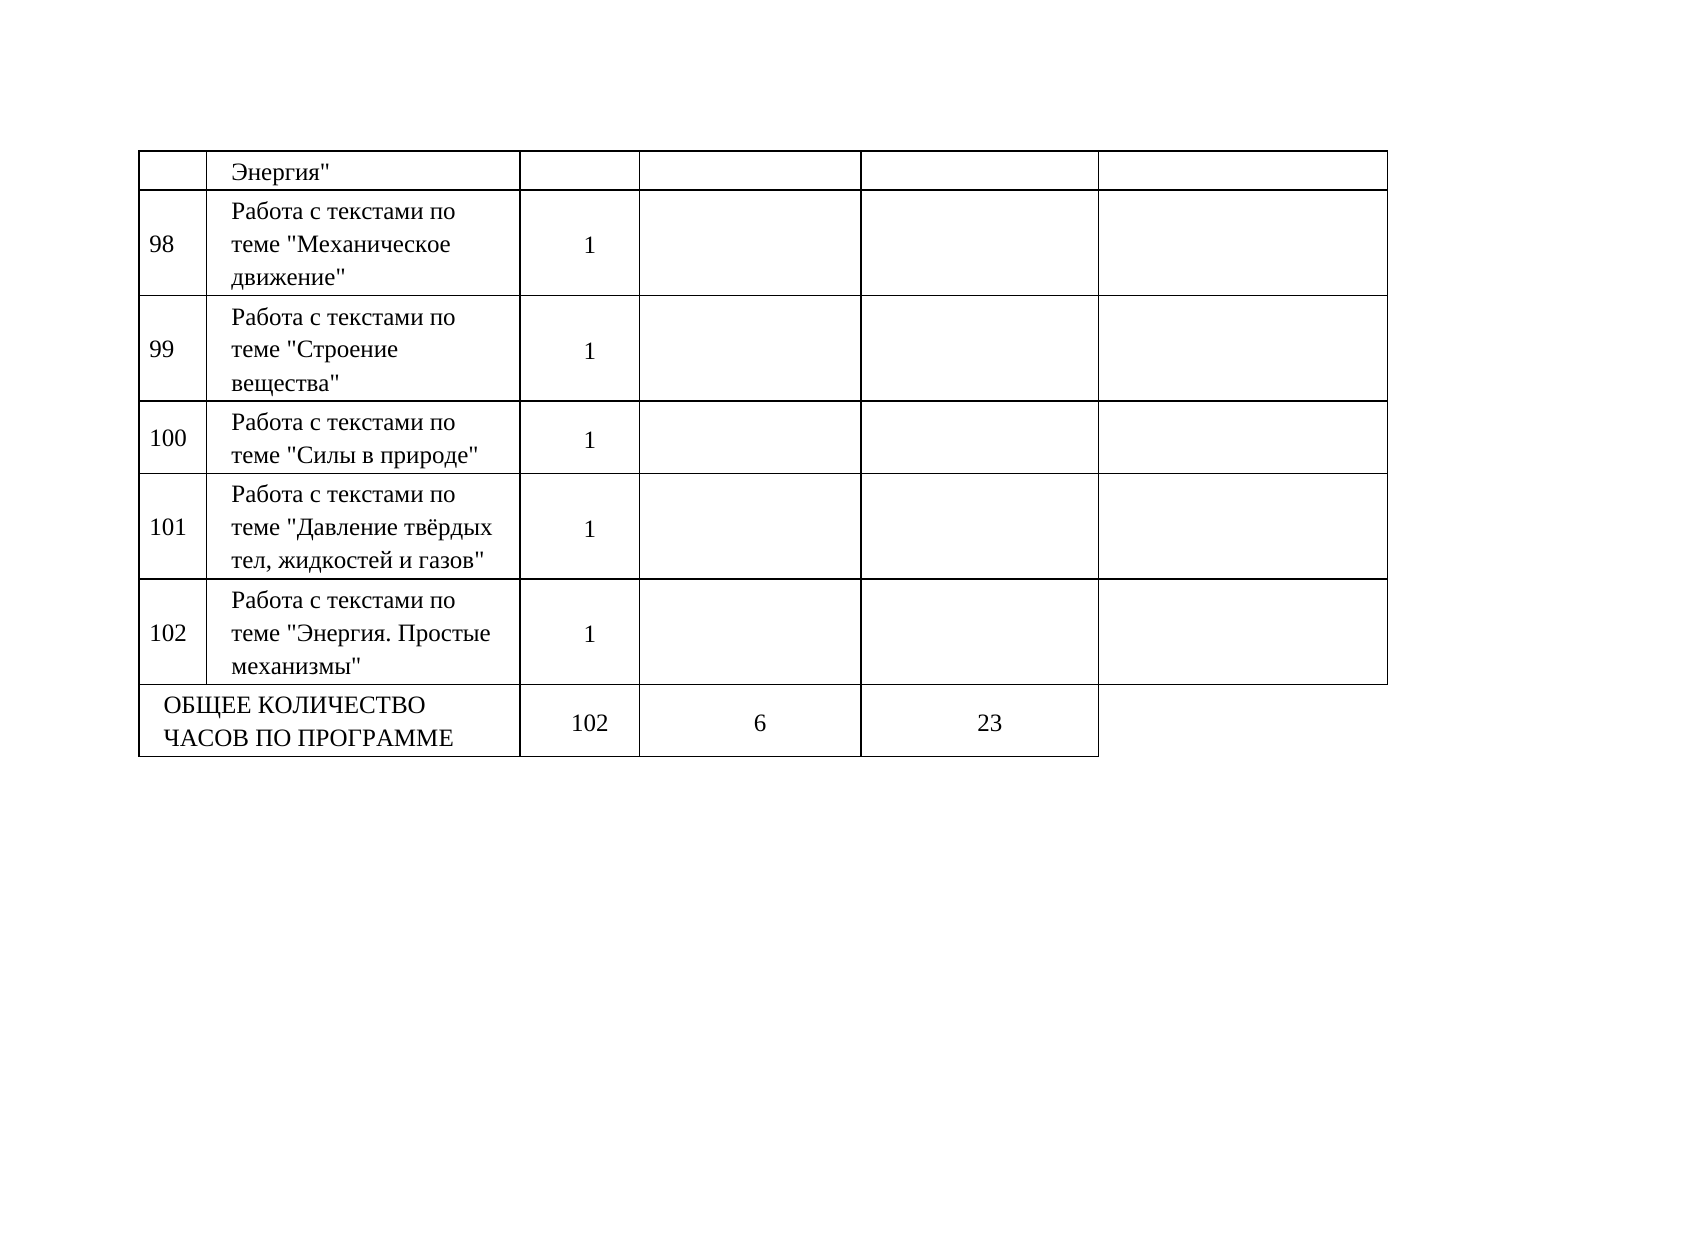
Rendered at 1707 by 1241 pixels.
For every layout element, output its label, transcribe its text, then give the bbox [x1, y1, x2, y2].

table_cell [862, 580, 1098, 683]
table_cell [1099, 474, 1387, 578]
table_cell 1 [521, 402, 639, 473]
table_cell [862, 474, 1098, 578]
table_cell 6 [640, 685, 860, 756]
table_cell 98 [140, 191, 206, 295]
table_cell [640, 296, 860, 400]
table_cell 99 [140, 296, 206, 400]
table_cell 1 [640, 152, 860, 189]
table_cell [640, 474, 860, 578]
table_cell [1099, 191, 1387, 295]
table_cell 97 [140, 152, 206, 189]
table_cell Работа с текстами по теме "Энергия. Простые механизмы" [207, 580, 519, 683]
table_cell [862, 191, 1098, 295]
table_cell [1099, 402, 1387, 473]
table_cell Работа с текстами по теме "Силы в природе" [207, 402, 519, 473]
table_cell [640, 191, 860, 295]
table_cell [640, 402, 860, 473]
table_cell 1 [521, 296, 639, 400]
table_cell ОБЩЕЕ КОЛИЧЕСТВО ЧАСОВ ПО ПРОГРАММЕ [140, 685, 519, 756]
table_cell Работа с текстами по теме "Давление твёрдых тел, жидкостей и газов" [207, 474, 519, 578]
table_cell Работа с текстами по теме "Механическое движение" [207, 191, 519, 295]
table_cell 100 [140, 402, 206, 473]
table_cell [862, 402, 1098, 473]
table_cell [207, 152, 519, 189]
table_cell 1 [521, 474, 639, 578]
table_cell [1099, 296, 1387, 400]
table_cell 1 [521, 152, 639, 189]
table_cell Работа с текстами по теме "Строение вещества" [207, 296, 519, 400]
table_cell 1 [521, 580, 639, 683]
table_cell 102 [140, 580, 206, 683]
table_cell [1099, 152, 1387, 189]
table_cell [862, 152, 1098, 189]
table_cell 101 [140, 474, 206, 578]
table_cell 23 [862, 685, 1098, 756]
table_cell [862, 296, 1098, 400]
table_cell [640, 580, 860, 683]
table_cell 102 [521, 685, 639, 756]
table_cell [1099, 580, 1387, 683]
table_cell 1 [521, 191, 639, 295]
